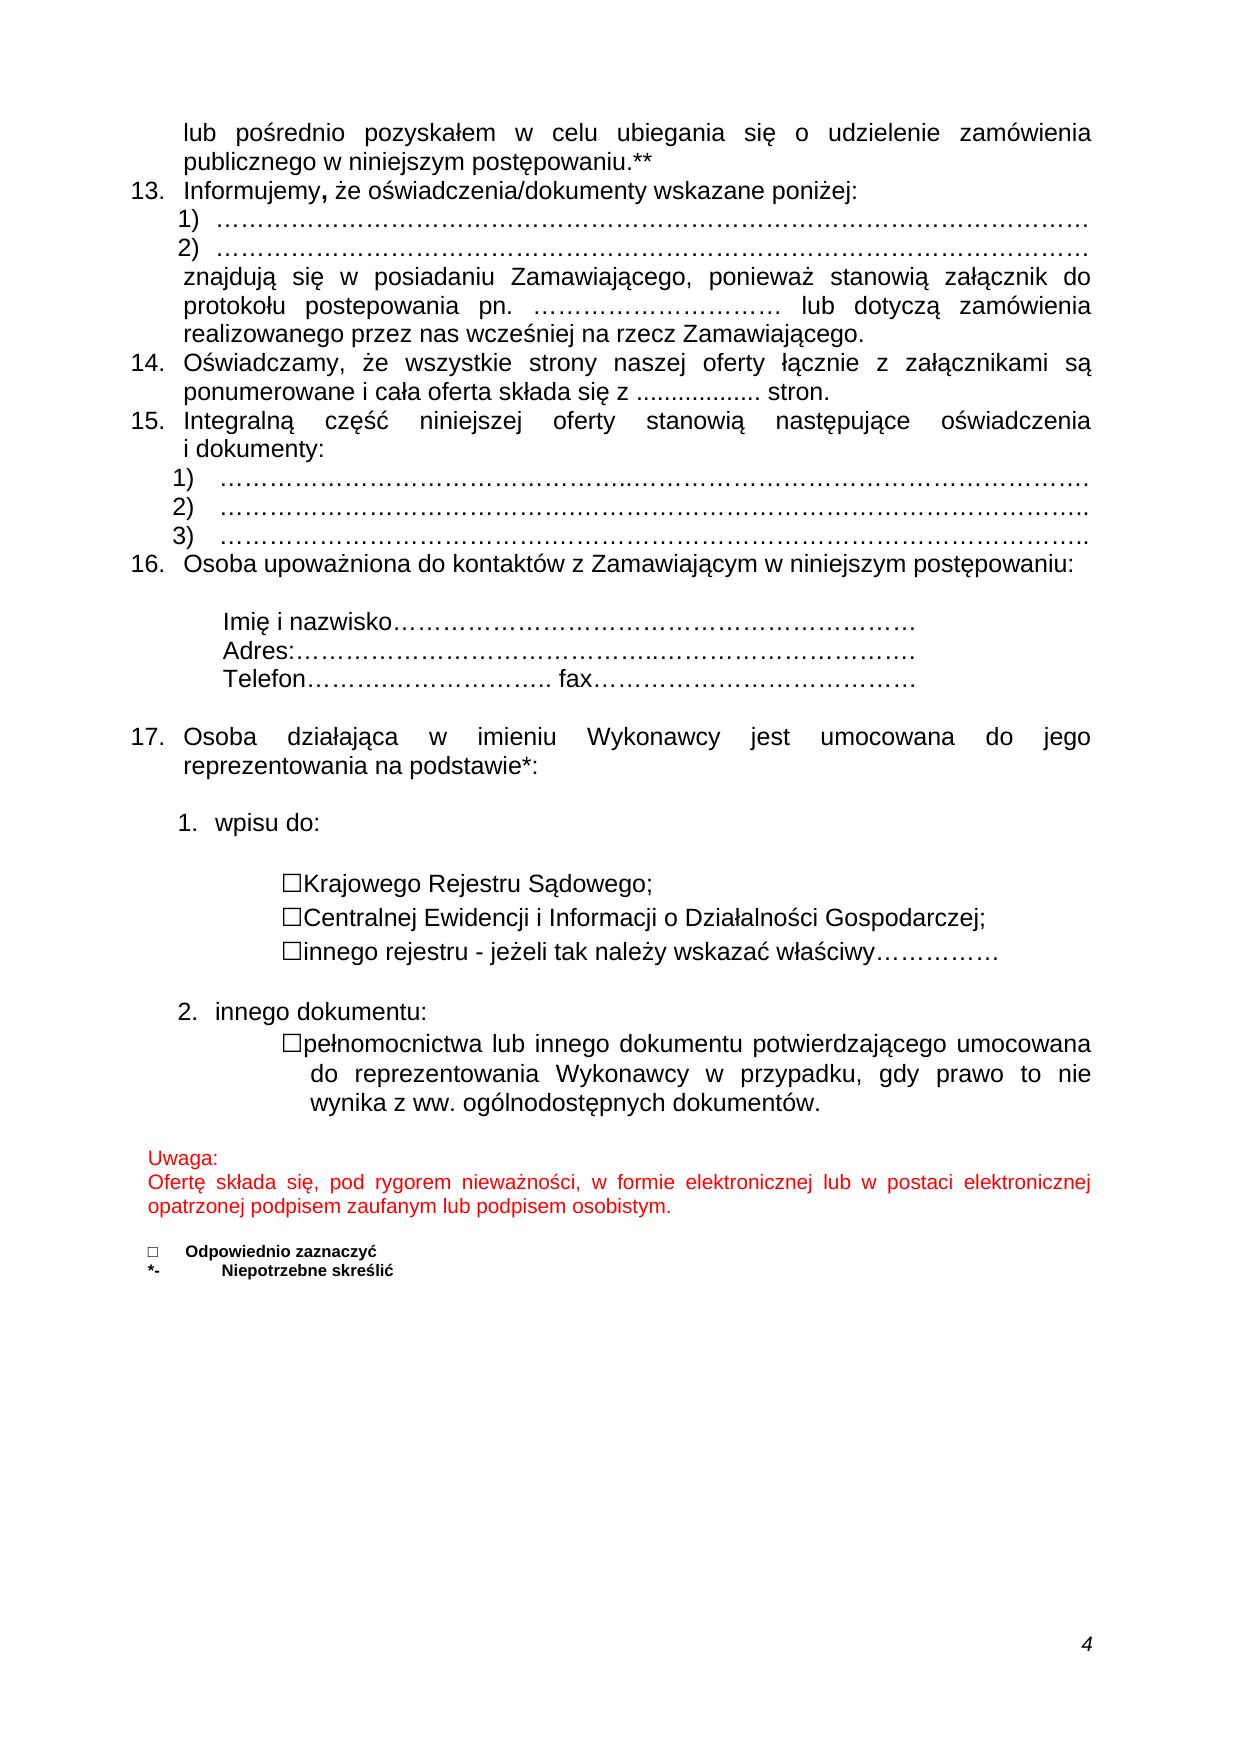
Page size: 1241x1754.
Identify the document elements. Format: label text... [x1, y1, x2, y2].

list …………………………………………..………………………………………………. [183, 463, 1092, 492]
list ………………………………….……………………………………………………….. [183, 521, 1092, 549]
list Osoba działająca w imieniu Wykonawcy jest umocowana do jego reprezentowania na podstawie*: [148, 722, 1092, 779]
list Odpowiednio zaznaczyć [148, 1241, 1092, 1261]
text znajdują się w posiadaniu Zamawiającego, ponieważ stanowią załącznik do protokołu postepowania pn. ………………………… lub dotyczą zamówienia realizowanego przez nas wcześniej na rzecz Zamawiającego. [183, 262, 1092, 348]
list Krajowego Rejestru Sądowego; [281, 866, 1092, 900]
list wpisu do: [177, 808, 1092, 837]
text Telefon……….……………….. fax………………………………… [223, 664, 1092, 693]
list Osoba upoważniona do kontaktów z Zamawiającym w niniejszym postępowaniu: [148, 549, 1092, 578]
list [148, 118, 1092, 176]
list Centralnej Ewidencji i Informacji o Działalności Gospodarczej; [281, 900, 1092, 934]
text Adres:……………………………………..…………………………. [223, 636, 1092, 664]
list innego rejestru - jeżeli tak należy wskazać właściwy…………… [281, 934, 1092, 968]
text Ofertę składa się, pod rygorem nieważności, w formie elektronicznej lub w postaci elektronicznej opatrzonej podpisem zaufanym lub podpisem osobistym. [148, 1169, 1092, 1217]
list innego dokumentu: [177, 997, 1092, 1025]
text *- Niepotrzebne skreślić [148, 1261, 1092, 1280]
list …………………………………….…………………………………………………….. [183, 492, 1092, 521]
list …………………………………………………………………………………………… [177, 233, 1092, 262]
list Oświadczamy, że wszystkie strony naszej oferty łącznie z załącznikami są ponumerowane i cała oferta składa się z .................. stron. [148, 348, 1092, 406]
text Uwaga: [148, 1146, 1092, 1169]
list pełnomocnictwa lub innego dokumentu potwierdzającego umocowana do reprezentowania Wykonawcy w przypadku, gdy prawo to nie wynika z ww. ogólnodostępnych dokumentów. [281, 1025, 1092, 1117]
list Informujemy, że oświadczenia/dokumenty wskazane poniżej: [148, 176, 1092, 204]
list …………………………………………………………………………………………… [177, 204, 1092, 233]
text Imię i nazwisko……………………………………………………… [223, 607, 1092, 636]
list Integralną część niniejszej oferty stanowią następujące oświadczenia i dokumenty: [148, 406, 1092, 463]
